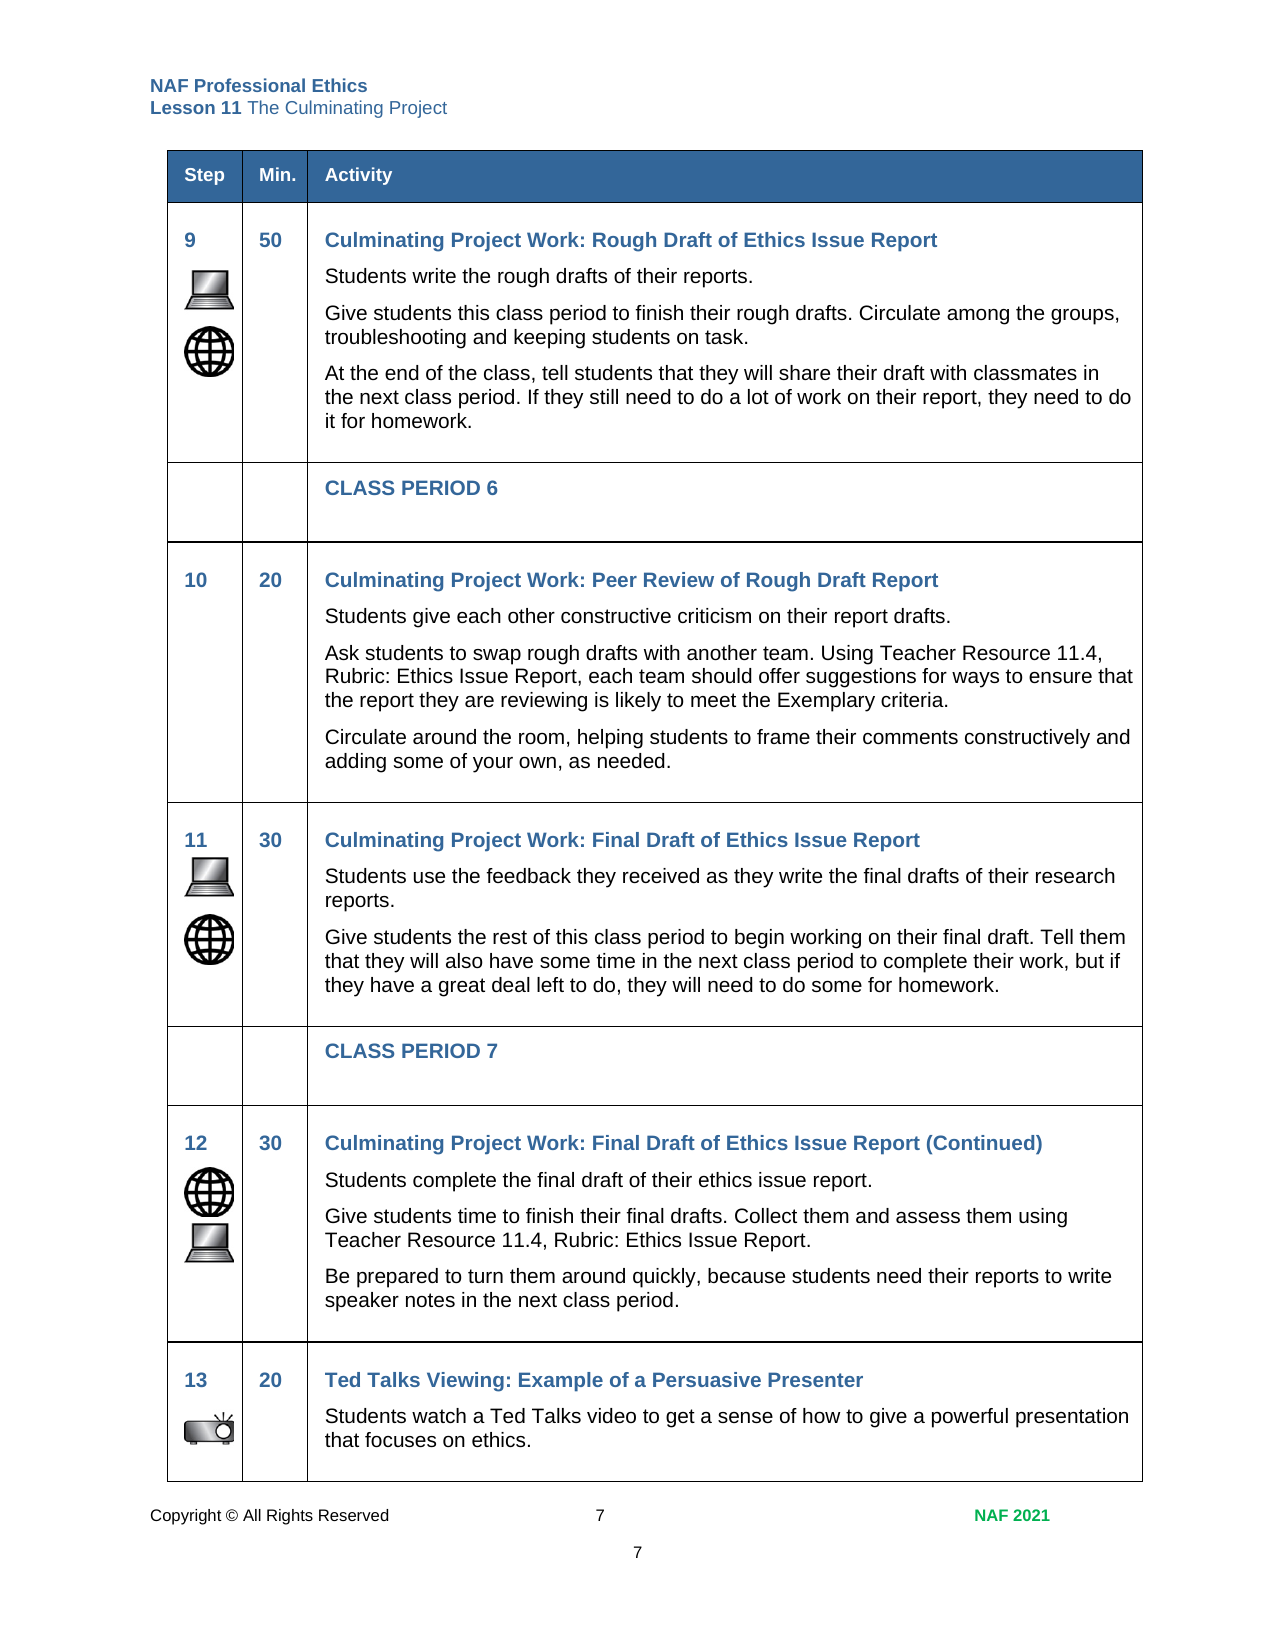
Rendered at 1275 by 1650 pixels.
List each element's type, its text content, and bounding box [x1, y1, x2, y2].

table_cell 50 [243, 203, 307, 462]
table_cell 30 [243, 1106, 307, 1341]
table_cell 13 [168, 1343, 242, 1481]
table_cell class period 6 [308, 463, 1142, 541]
picture [184, 264, 234, 315]
table_header Activity [308, 151, 1142, 202]
picture [184, 851, 234, 902]
picture [184, 914, 234, 965]
table_cell Culminating Project Work: Peer Review of Rough Draft Report Students give each other constructive criticism on their report drafts. Ask students to swap rough drafts with another team. Using Teacher Resource 11.4, Rubric: Ethics Issue Report, each team should offer suggestions for ways to ensure that the report they are reviewing is likely to meet the Exemplary criteria. Circulate around the room, helping students to frame their comments constructively and adding some of your own, as needed. [308, 543, 1142, 802]
table_cell Culminating Project Work: Rough Draft of Ethics Issue Report Students write the rough drafts of their reports. Give students this class period to finish their rough drafts. Circulate among the groups, troubleshooting and keeping students on task. At the end of the class, tell students that they will share their draft with classmates in the next class period. If they still need to do a lot of work on their report, they need to do it for homework. [308, 203, 1142, 462]
table_cell [243, 1027, 307, 1105]
table_header Min. [243, 151, 307, 202]
table_cell 30 [243, 803, 307, 1026]
table_cell 12 [168, 1106, 242, 1341]
table_cell Culminating Project Work: Final Draft of Ethics Issue Report Students use the feedback they received as they write the final drafts of their research reports. Give students the rest of this class period to begin working on their final draft. Tell them that they will also have some time in the next class period to complete their work, but if they have a great deal left to do, they will need to do some for homework. [308, 803, 1142, 1026]
picture [184, 326, 234, 377]
table_cell 9 [168, 203, 242, 462]
table_cell 20 [243, 543, 307, 802]
table_cell Culminating Project Work: Final Draft of Ethics Issue Report (Continued) Students complete the final draft of their ethics issue report. Give students time to finish their final drafts. Collect them and assess them using Teacher Resource 11.4, Rubric: Ethics Issue Report. Be prepared to turn them around quickly, because students need their reports to write speaker notes in the next class period. [308, 1106, 1142, 1341]
table_cell [168, 1027, 242, 1105]
table_cell [168, 463, 242, 541]
picture [184, 1403, 234, 1454]
table_cell 11 [168, 803, 242, 1026]
table_cell 20 [243, 1343, 307, 1481]
table_header Step [168, 151, 242, 202]
table_cell 10 [168, 543, 242, 802]
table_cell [308, 1343, 1142, 1481]
picture [184, 1167, 234, 1268]
table_cell [243, 463, 307, 541]
table_cell class period 7 [308, 1027, 1142, 1105]
